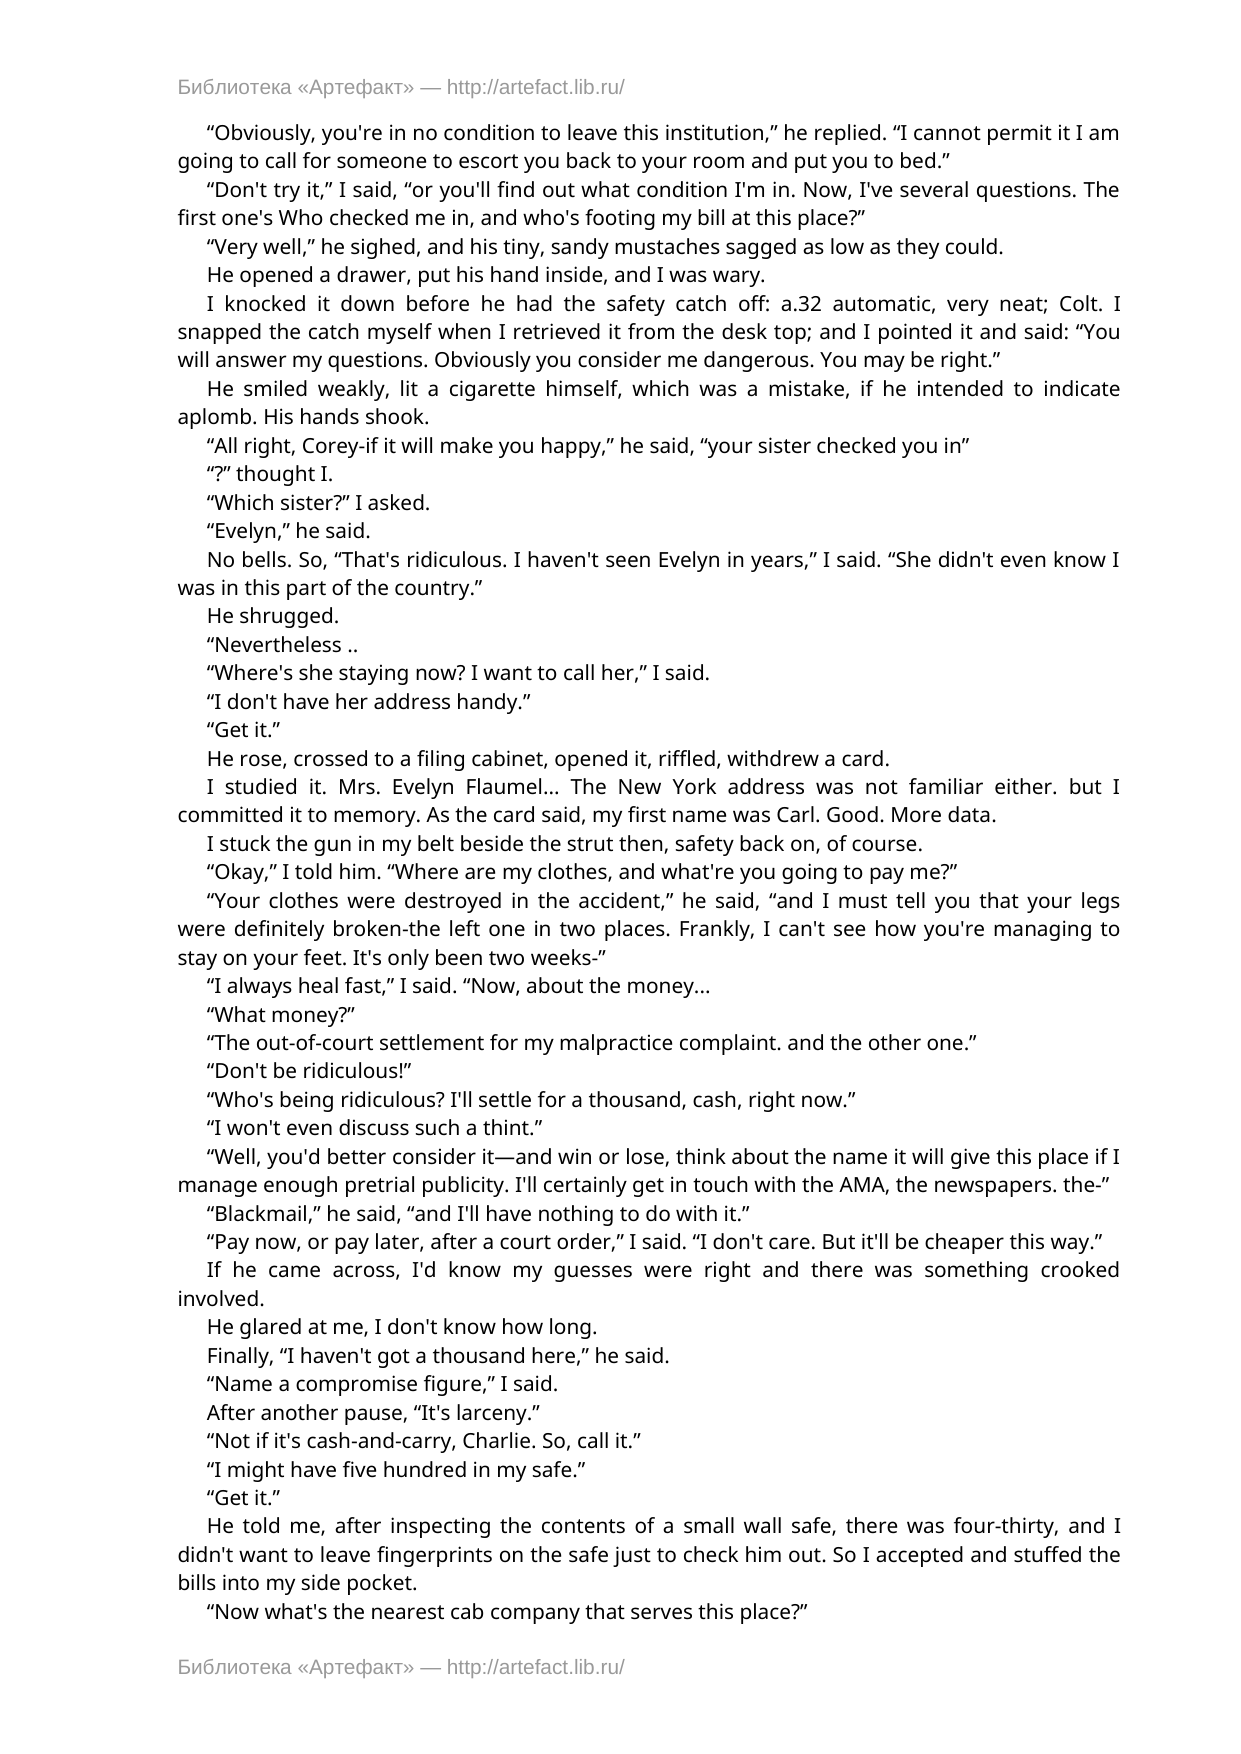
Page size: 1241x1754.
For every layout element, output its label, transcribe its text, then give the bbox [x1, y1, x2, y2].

text “I always heal fast,” I said. “Now, about the money... [177, 971, 1122, 1000]
text “Pay now, or pay later, after a court order,” I said. “I don't care. But it'll be cheaper this way.” [177, 1227, 1122, 1256]
text He rose, crossed to a filing cabinet, opened it, riffled, withdrew a card. [177, 744, 1122, 772]
text “I might have five hundred in my safe.” [177, 1455, 1122, 1483]
text “Obviously, you're in no condition to leave this institution,” he replied. “I cannot permit it I am going to call for someone to escort you back to your room and put you to bed.” [177, 118, 1122, 175]
text “?” thought I. [177, 459, 1122, 488]
text “Get it.” [177, 715, 1122, 744]
text “Who's being ridiculous? I'll settle for a thousand, cash, right now.” [177, 1085, 1122, 1113]
text I stuck the gun in my belt beside the strut then, safety back on, of course. [177, 829, 1122, 857]
text If he came across, I'd know my guesses were right and there was something crooked involved. [177, 1256, 1122, 1312]
text I knocked it down before he had the safety catch off: a.32 automatic, very neat; Colt. I snapped the catch myself when I retrieved it from the desk top; and I pointed it and said: “You will answer my questions. Obviously you consider me dangerous. You may be right.” [177, 289, 1122, 374]
text “Very well,” he sighed, and his tiny, sandy mustaches sagged as low as they could. [177, 232, 1122, 260]
text “Blackmail,” he said, “and I'll have nothing to do with it.” [177, 1199, 1122, 1227]
text He told me, after inspecting the contents of a small wall safe, there was four-thirty, and I didn't want to leave fingerprints on the safe just to check him out. So I accepted and stuffed the bills into my side pocket. [177, 1512, 1122, 1597]
text “Well, you'd better consider it—and win or lose, think about the name it will give this place if I manage enough pretrial publicity. I'll certainly get in touch with the AMA, the newspapers. the-” [177, 1142, 1122, 1199]
text “Don't try it,” I said, “or you'll find out what condition I'm in. Now, I've several questions. The first one's Who checked me in, and who's footing my bill at this place?” [177, 175, 1122, 232]
text He opened a drawer, put his hand inside, and I was wary. [177, 260, 1122, 289]
text “Which sister?” I asked. [177, 488, 1122, 516]
text “Nevertheless .. [177, 630, 1122, 658]
text Finally, “I haven't got a thousand here,” he said. [177, 1341, 1122, 1369]
text No bells. So, “That's ridiculous. I haven't seen Evelyn in years,” I said. “She didn't even know I was in this part of the country.” [177, 545, 1122, 602]
text “Evelyn,” he said. [177, 516, 1122, 545]
text “All right, Corey-if it will make you happy,” he said, “your sister checked you in” [177, 431, 1122, 459]
text He shrugged. [177, 602, 1122, 630]
text “Not if it's cash-and-carry, Charlie. So, call it.” [177, 1426, 1122, 1455]
text “Now what's the nearest cab company that serves this place?” [177, 1597, 1122, 1625]
text “I won't even discuss such a thint.” [177, 1113, 1122, 1142]
text I studied it. Mrs. Evelyn Flaumel... The New York address was not familiar either. but I committed it to memory. As the card said, my first name was Carl. Good. More data. [177, 772, 1122, 829]
text “Name a compromise figure,” I said. [177, 1369, 1122, 1398]
text After another pause, “It's larceny.” [177, 1398, 1122, 1426]
text “Okay,” I told him. “Where are my clothes, and what're you going to pay me?” [177, 857, 1122, 886]
text “Don't be ridiculous!” [177, 1057, 1122, 1085]
text “I don't have her address handy.” [177, 687, 1122, 715]
text “The out-of-court settlement for my malpractice complaint. and the other one.” [177, 1028, 1122, 1057]
text “Where's she staying now? I want to call her,” I said. [177, 658, 1122, 687]
text “Get it.” [177, 1483, 1122, 1512]
text “Your clothes were destroyed in the accident,” he said, “and I must tell you that your legs were definitely broken-the left one in two places. Frankly, I can't see how you're managing to stay on your feet. It's only been two weeks-” [177, 886, 1122, 971]
text “What money?” [177, 1000, 1122, 1028]
text He smiled weakly, lit a cigarette himself, which was a mistake, if he intended to indicate aplomb. His hands shook. [177, 374, 1122, 431]
text He glared at me, I don't know how long. [177, 1312, 1122, 1341]
